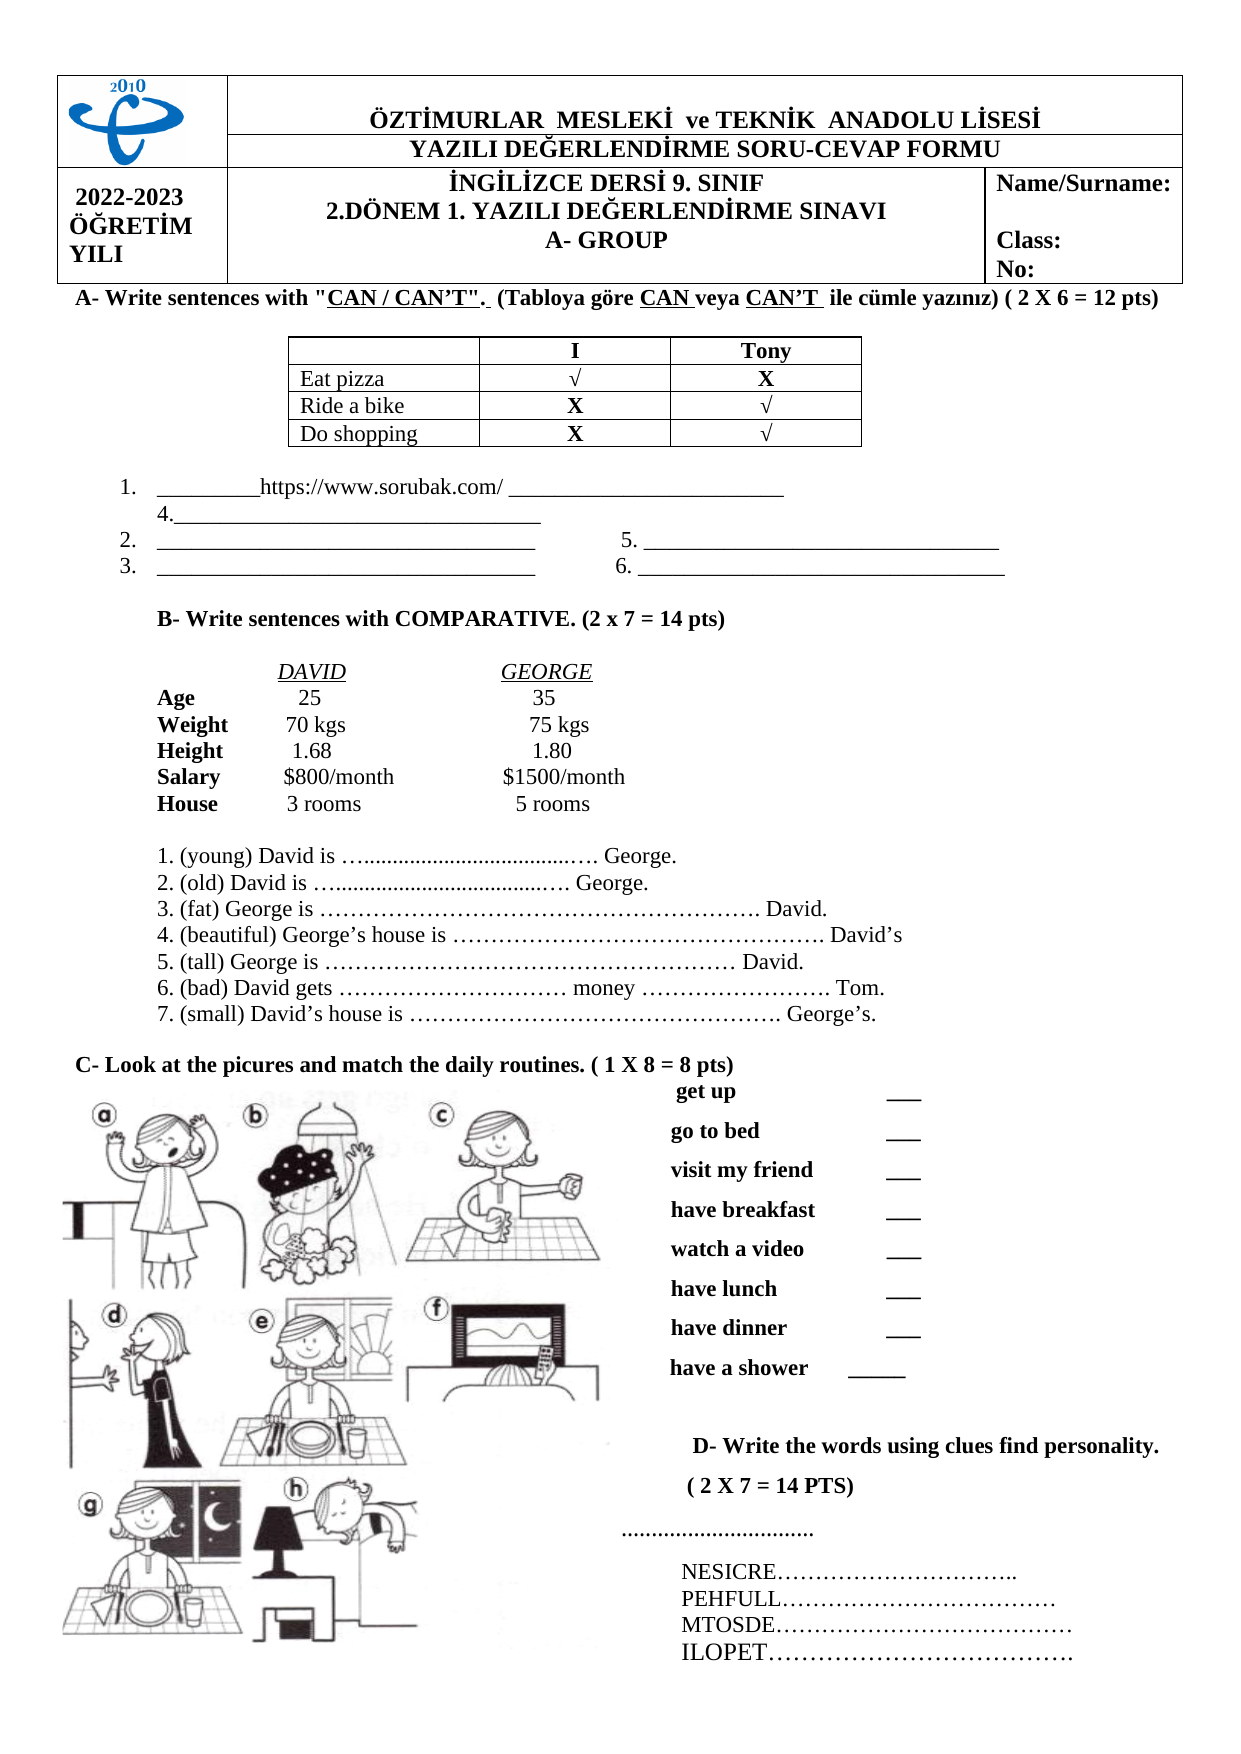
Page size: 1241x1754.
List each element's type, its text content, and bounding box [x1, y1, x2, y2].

table_header ÖZTİMURLAR MESLEKİ ve TEKNİK ANADOLU LİSESİ [228, 76, 1182, 133]
table_header Tony [671, 338, 861, 364]
table_cell X [480, 392, 670, 419]
list 1. (young) David is …....................................…. George. 2. (old) David is …....................................…. George. 3. (fat) George is …………………………………………………. David. 4. (beautiful) George’s house is …………………………………………. David’s 5. (tall) George is ……………………………………………… David. 6. (bad) David gets ………………………… money ……………………. Tom. 7. (small) David’s house is …………………………………………. George’s. [157, 816, 1165, 1051]
table_cell X [480, 420, 670, 446]
text REUGOESN…………………………………… [622, 1512, 1165, 1543]
table_cell √ [480, 365, 670, 391]
text have a shower _____ [622, 1354, 1165, 1380]
text have dinner ___ [622, 1314, 1165, 1341]
text PEHFULL……………………………… [622, 1585, 1165, 1611]
list _________https://www.sorubak.com/ ________________________ 4.________________________________ [119, 473, 1165, 526]
text C- Look at the picures and match the daily routines. ( 1 X 8 = 8 pts) [75, 1051, 1165, 1077]
text MTOSDE………………………………… [622, 1611, 1165, 1637]
table_cell √ [671, 392, 861, 419]
text D- Write the words using clues find personality. [622, 1433, 1165, 1459]
table_cell Name/Surname: Class: No: [986, 168, 1182, 283]
text ( 2 X 7 = 14 PTS) [622, 1472, 1165, 1498]
picture [62, 1090, 622, 1649]
text NESICRE………………………….. [622, 1558, 1165, 1585]
text A- Write sentences with "CAN / CAN’T". (Tabloya göre CAN veya CAN’T ile cümle yazınız) ( 2 X 6 = 12 pts) [75, 284, 1165, 310]
table_cell YAZILI DEĞERLENDİRME SORU-CEVAP FORMU [228, 135, 1182, 167]
table_cell Do shopping [289, 420, 479, 446]
list _________________________________ 6. ________________________________ [119, 552, 1165, 579]
table_cell √ [671, 420, 861, 446]
text have breakfast ___ [622, 1196, 1165, 1222]
text visit my friend ___ [622, 1156, 1165, 1183]
list DAVID GEORGE Age 25 35 Weight 70 kgs 75 kgs Height 1.68 1.80 Salary $800/month $1500/month House 3 rooms 5 rooms [157, 658, 1165, 816]
table_header [185, 76, 227, 167]
picture [68, 76, 185, 167]
text watch a video ___ [622, 1235, 1165, 1262]
table_header I [480, 338, 670, 364]
text go to bed ___ [622, 1117, 1165, 1143]
text have lunch ___ [622, 1275, 1165, 1301]
table_cell 2022-2023 ÖĞRETİM YILI [58, 168, 227, 283]
table_cell Ride a bike [289, 392, 479, 419]
table_header [58, 76, 68, 167]
text get up ___ [75, 1077, 1165, 1104]
table_header [289, 338, 479, 364]
text ILOPET………………………………. [75, 1637, 1165, 1666]
table_cell Eat pizza [289, 365, 479, 391]
list B- Write sentences with COMPARATIVE. (2 x 7 = 14 pts) [157, 605, 1165, 632]
list _________________________________ 5. _______________________________ [119, 526, 1165, 552]
table_cell X [671, 365, 861, 391]
table_cell İNGİLİZCE DERSİ 9. SINIF 2.DÖNEM 1. YAZILI DEĞERLENDİRME SINAVI A- GROUP [228, 168, 984, 283]
